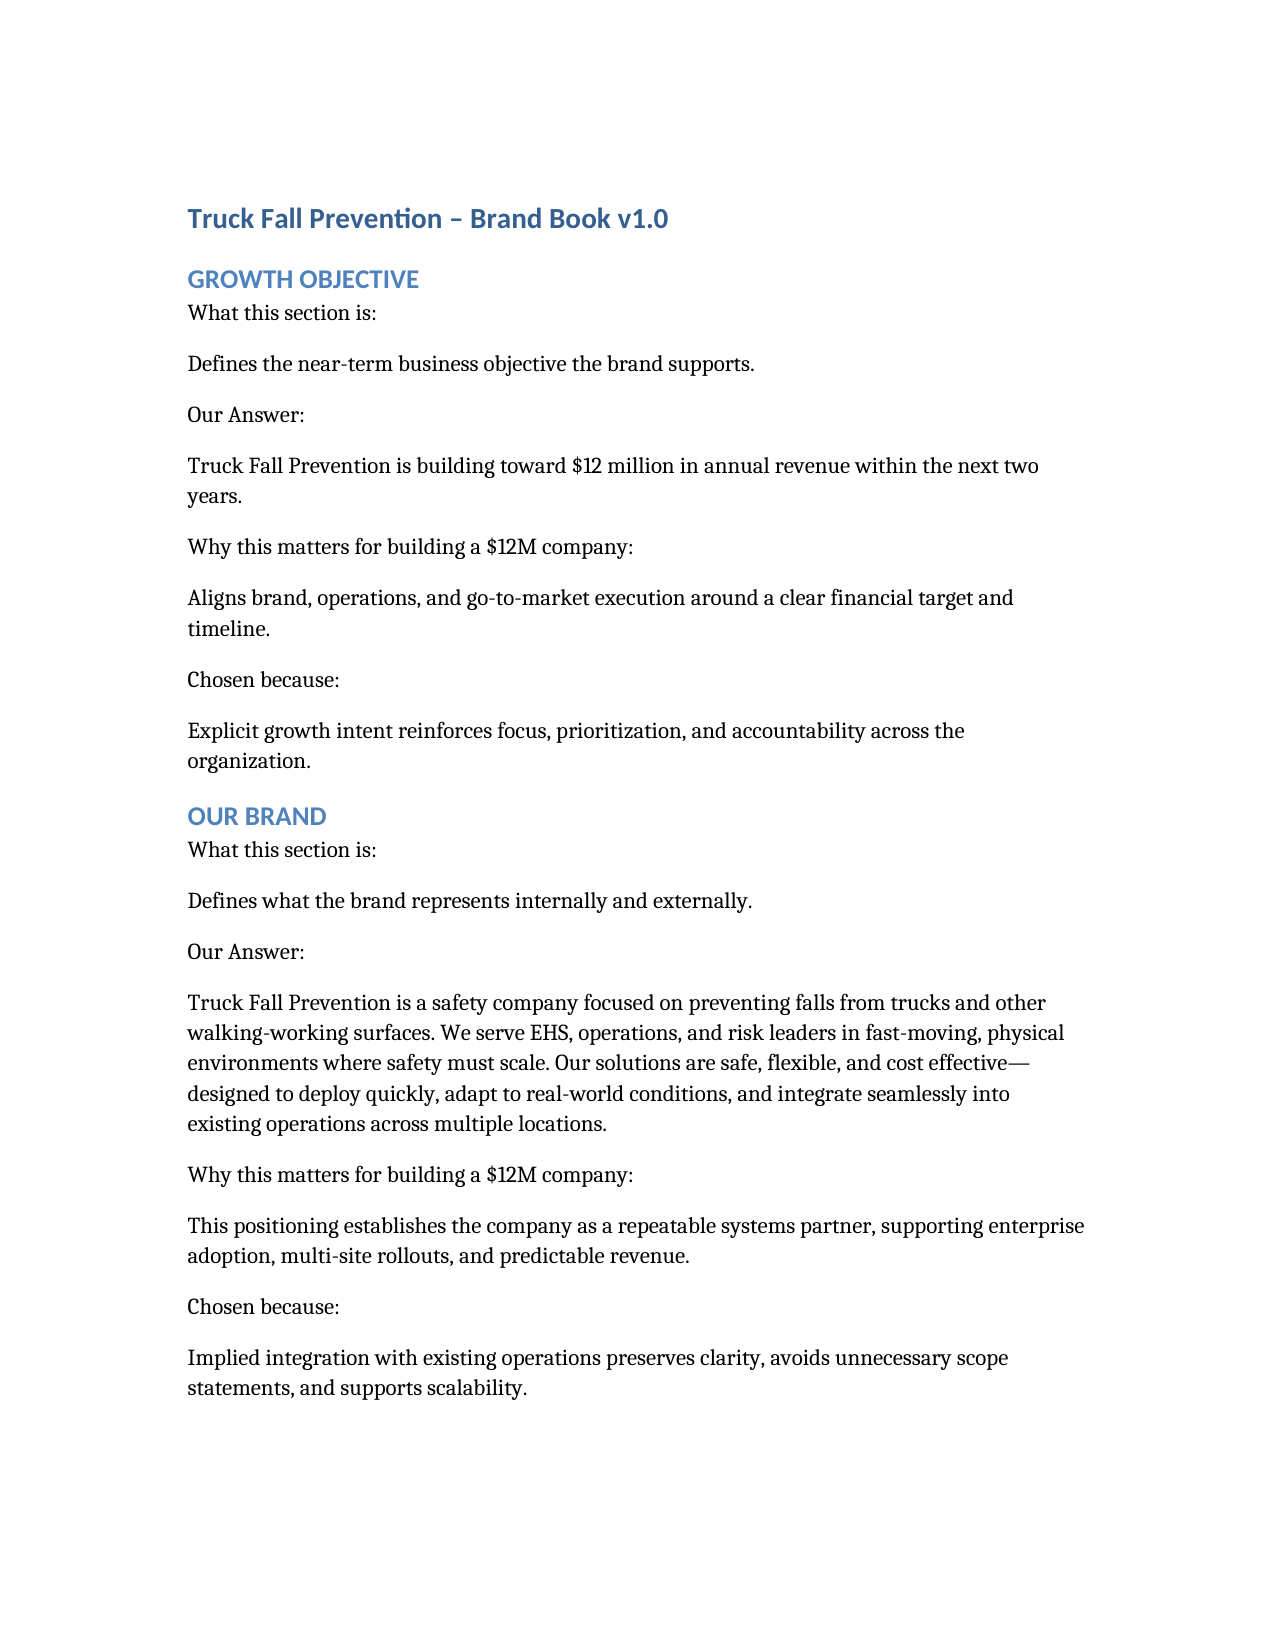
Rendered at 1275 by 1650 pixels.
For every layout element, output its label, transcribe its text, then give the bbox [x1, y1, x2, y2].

text This positioning establishes the company as a repeatable systems partner, supporting enterprise adoption, multi-site rollouts, and predictable revenue. [187, 1213, 1087, 1269]
subtitle GROWTH OBJECTIVE [187, 262, 1087, 295]
text What this section is: [187, 300, 1087, 326]
text Truck Fall Prevention is a safety company focused on preventing falls from trucks and other walking-working surfaces. We serve EHS, operations, and risk leaders in fast-moving, physical environments where safety must scale. Our solutions are safe, flexible, and cost effective—designed to deploy quickly, adapt to real-world conditions, and integrate seamlessly into existing operations across multiple locations. [187, 990, 1087, 1137]
text Implied integration with existing operations preserves clarity, avoids unnecessary scope statements, and supports scalability. [187, 1345, 1087, 1401]
text Why this matters for building a $12M company: [187, 1162, 1087, 1188]
text What this section is: [187, 837, 1087, 863]
subtitle OUR BRAND [187, 799, 1087, 832]
text Explicit growth intent reinforces focus, prioritization, and accountability across the organization. [187, 717, 1087, 774]
text Truck Fall Prevention is building toward $12 million in annual revenue within the next two years. [187, 453, 1087, 509]
text Chosen because: [187, 666, 1087, 693]
text Our Answer: [187, 402, 1087, 428]
text Defines the near-term business objective the brand supports. [187, 351, 1087, 377]
text Aligns brand, operations, and go-to-market execution around a clear financial target and timeline. [187, 585, 1087, 642]
text Defines what the brand represents internally and externally. [187, 888, 1087, 914]
text Our Answer: [187, 939, 1087, 965]
text Chosen because: [187, 1294, 1087, 1320]
subtitle Truck Fall Prevention – Brand Book v1.0 [187, 200, 1087, 236]
text Why this matters for building a $12M company: [187, 534, 1087, 560]
